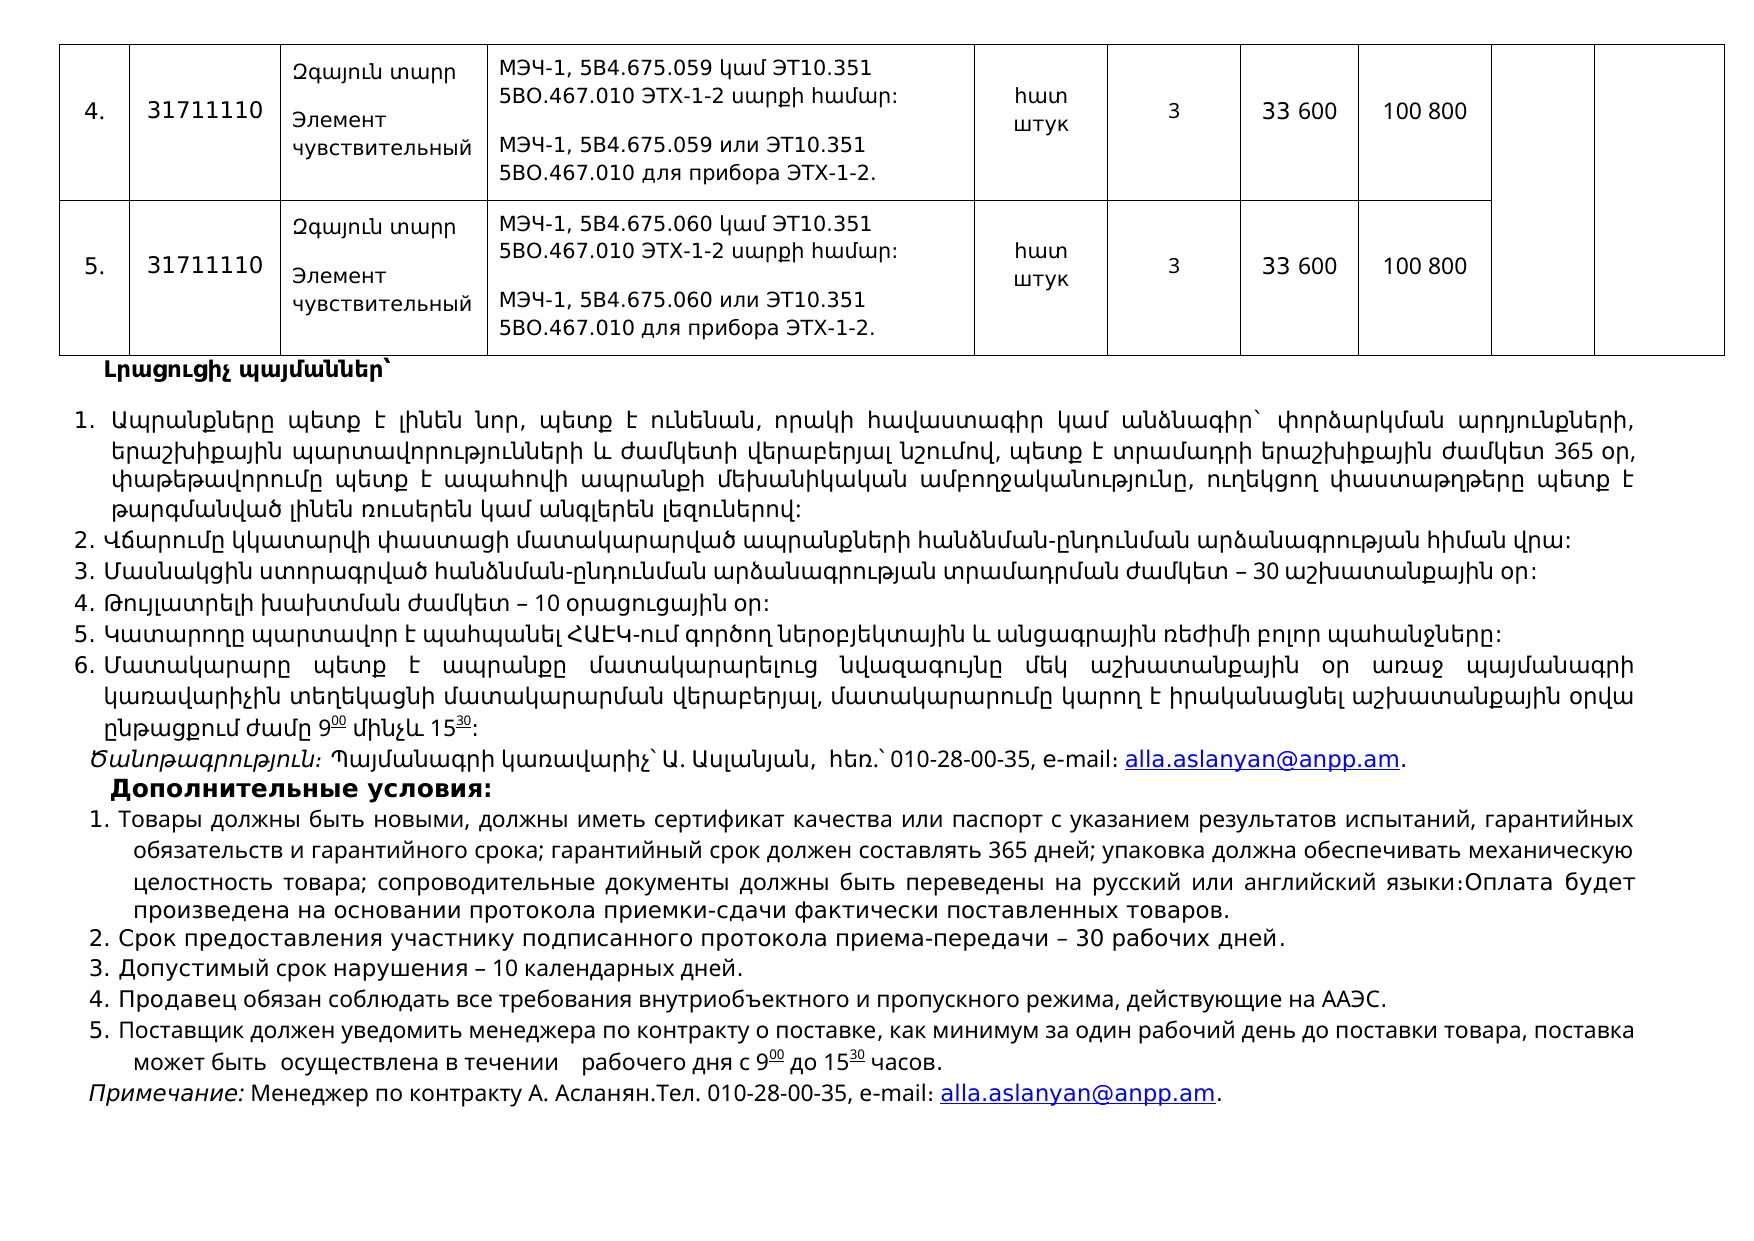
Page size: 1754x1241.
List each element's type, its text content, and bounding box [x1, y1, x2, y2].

table_cell 31711110 [130, 45, 280, 200]
text Լրացուցիչ պայմաններ՝ [103, 356, 1636, 383]
table_cell МЭЧ-1, 5В4.675.059 կամ ЭТ10.351 5ВО.467.010 ЭТХ-1-2 սարքի համար: МЭЧ-1, 5В4.675.059 или ЭТ10.351 5ВО.467.010 для прибора ЭТХ-1-2. [488, 45, 974, 200]
list Допустимый срок нарушения – 10 календарных дней․ [88, 952, 1636, 983]
table_cell հատ штук [975, 45, 1107, 200]
table_cell 5. [60, 201, 129, 355]
list Թույլատրելի խախտման ժամկետ – 10 օրացուցային օր: [74, 586, 1636, 618]
list Поставщик должен уведомить менеджера по контракту о поставке, как минимум за один рабочий день до поставки товара, поставка может быть осуществлена в течении рабочего дня с 900 до 1530 часов․ [88, 1014, 1636, 1077]
list Մասնակցին ստորագրված հանձնման-ընդունման արձանագրության տրամադրման ժամկետ – 30 աշխատանքային օր: [74, 555, 1636, 586]
list Срок предоставления участнику подписанного протокола приема-передачи – 30 рабочих дней․ [88, 923, 1636, 952]
table_cell МЭЧ-1, 5В4.675.060 կամ ЭТ10.351 5ВО.467.010 ЭТХ-1-2 սարքի համար: МЭЧ-1, 5В4.675.060 или ЭТ10.351 5ВО.467.010 для прибора ЭТХ-1-2. [488, 201, 974, 355]
table_cell 100 800 [1359, 201, 1491, 355]
table_cell 31711110 [130, 201, 280, 355]
table_cell Զգայուն տարր Элемент чувствительный [281, 45, 487, 200]
table_cell 4. [60, 45, 129, 200]
list Մատակարարը պետք է ապրանքը մատակարարելուց նվազագույնը մեկ աշխատանքային օր առաջ պայմանագրի կառավարիչին տեղեկացնի մատակարարման վերաբերյալ, մատակարարումը կարող է իրականացնել աշխատանքային օրվա ընթացքում ժամը 900 մինչև 1530: [74, 649, 1636, 743]
list Продавец обязан соблюдать все требования внутриобъектного и пропускного режима, действующие на ААЭС․ [88, 983, 1636, 1014]
text Ծանոթագրություն։ Պայմանագրի կառավարիչ՝ Ա. Ասլանյան, հեռ.՝ 010-28-00-35, e-mail։ alla.aslanyan@anpp.am. [74, 743, 1636, 774]
list Վճարումը կկատարվի փաստացի մատակարարված ապրանքների հանձնման-ընդունման արձանագրության հիման վրա: [74, 524, 1636, 555]
text Дополнительные условия։ [103, 774, 1636, 803]
list Ապրանքները պետք է լինեն նոր, պետք է ունենան, որակի հավաստագիր կամ անձնագիր` փորձարկման արդյունքների, երաշխիքային պարտավորությունների և ժամկետի վերաբերյալ նշումով, պետք է տրամադրի երաշխիքային ժամկետ 365 օր, փաթեթավորումը պետք է ապահովի ապրանքի մեխանիկական ամբողջականությունը, ուղեկցող փաստաթղթերը պետք է թարգմանված լինեն ռուսերեն կամ անգլերեն լեզուներով: [74, 403, 1636, 524]
list Կատարողը պարտավոր է պահպանել ՀԱԷԿ-ում գործող ներօբյեկտային և անցագրային ռեժիմի բոլոր պահանջները: [74, 618, 1636, 649]
table_cell Զգայուն տարր Элемент чувствительный [281, 201, 487, 355]
table_cell 3 [1108, 45, 1240, 200]
table_cell 33 600 [1241, 201, 1358, 355]
table_cell 33 600 [1241, 45, 1358, 200]
table_cell 3 [1108, 201, 1240, 355]
table_cell հատ штук [975, 201, 1107, 355]
table_cell 100 800 [1359, 45, 1491, 200]
list Товары должны быть новыми, должны иметь сертификат качества или паспорт с указанием результатов испытаний, гарантийных обязательств и гарантийного срока; гарантийный срок должен составлять 365 дней; упаковка должна обеспечивать механическую целостность товара; сопроводительные документы должны быть переведены на русский или английский языки։Оплата будет произведена на основании протокола приемки-сдачи фактически поставленных товаров. [88, 803, 1636, 923]
text Примечание: Менеджер по контракту А. Асланян.Тел. 010-28-00-35, e-mail։ alla.aslanyan@anpp.am. [88, 1077, 1636, 1108]
